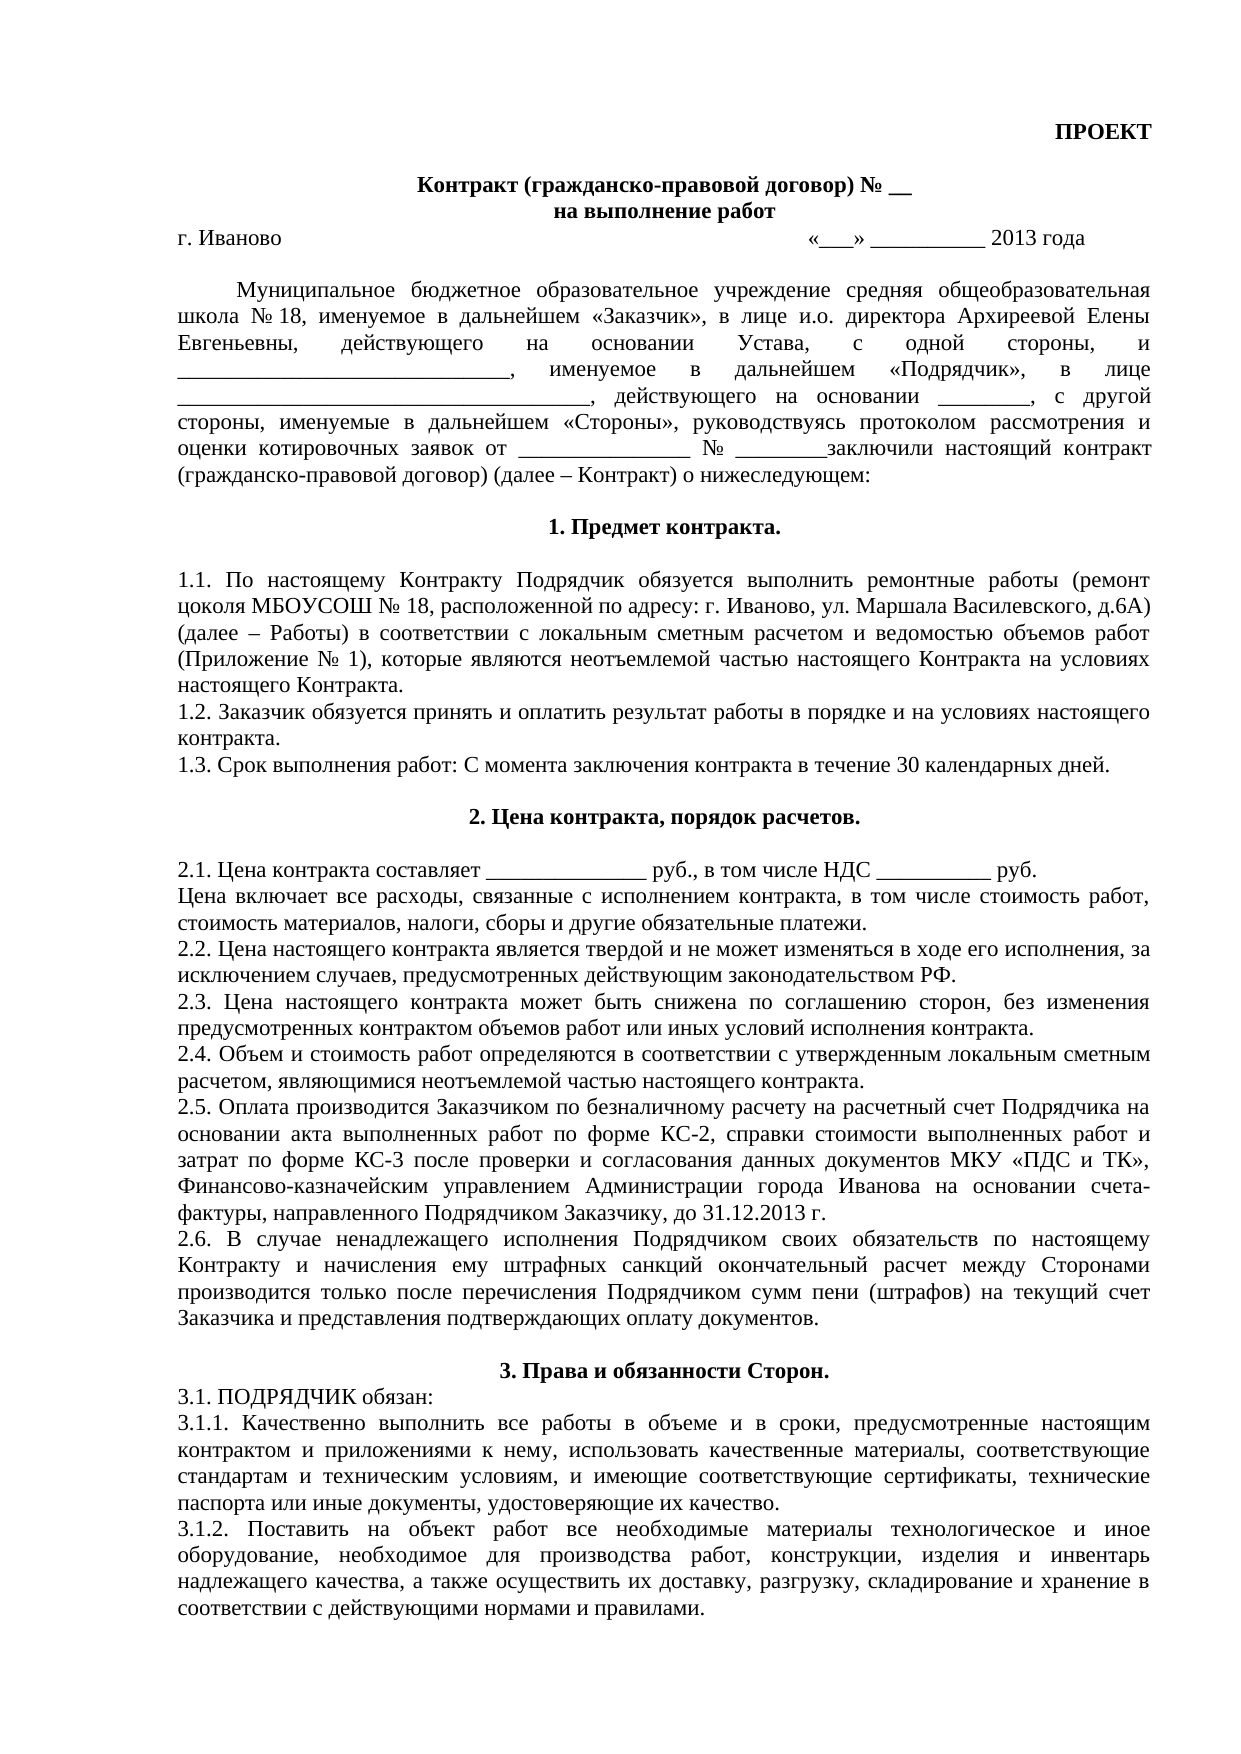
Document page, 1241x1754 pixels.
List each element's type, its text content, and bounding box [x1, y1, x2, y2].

text 2. Цена контракта, порядок расчетов. [177, 803, 1152, 830]
text Цена включает все расходы, связанные с исполнением контракта, в том числе стоимость работ, стоимость материалов, налоги, сборы и другие обязательные платежи. [177, 882, 1152, 935]
text 1.2. Заказчик обязуется принять и оплатить результат работы в порядке и на условиях настоящего контракта. [177, 698, 1152, 751]
text 3.1.1. Качественно выполнить все работы в объеме и в сроки, предусмотренные настоящим контрактом и приложениями к нему, использовать качественные материалы, соответствующие стандартам и техническим условиям, и имеющие соответствующие сертификаты, технические паспорта или иные документы, удостоверяющие их качество. [177, 1409, 1152, 1515]
text 1.3. Срок выполнения работ: С момента заключения контракта в течение 30 календарных дней. [177, 751, 1152, 777]
text на выполнение работ [177, 197, 1152, 223]
text 2.5. Оплата производится Заказчиком по безналичному расчету на расчетный счет Подрядчика на основании акта выполненных работ по форме КС-2, справки стоимости выполненных работ и затрат по форме КС-3 после проверки и согласования данных документов МКУ «ПДС и ТК», Финансово-казначейским управлением Администрации города Иванова на основании счета-фактуры, направленного Подрядчиком Заказчику, до 31.12.2013 г. [177, 1093, 1152, 1225]
text ПРОЕКТ [177, 118, 1152, 144]
text 1.1. По настоящему Контракту Подрядчик обязуется выполнить ремонтные работы (ремонт цоколя МБОУСОШ № 18, расположенной по адресу: г. Иваново, ул. Маршала Василевского, д.6А) (далее – Работы) в соответствии с локальным сметным расчетом и ведомостью объемов работ (Приложение № 1), которые являются неотъемлемой частью настоящего Контракта на условиях настоящего Контракта. [177, 566, 1152, 698]
text 2.1. Цена контракта составляет ______________ руб., в том числе НДС __________ руб. [177, 856, 1152, 882]
text 3.1.2. Поставить на объект работ все необходимые материалы технологическое и иное оборудование, необходимое для производства работ, конструкции, изделия и инвентарь надлежащего качества, а также осуществить их доставку, разгрузку, складирование и хранение в соответствии с действующими нормами и правилами. [177, 1515, 1152, 1620]
text 2.3. Цена настоящего контракта может быть снижена по соглашению сторон, без изменения предусмотренных контрактом объемов работ или иных условий исполнения контракта. [177, 988, 1152, 1041]
text 2.2. Цена настоящего контракта является твердой и не может изменяться в ходе его исполнения, за исключением случаев, предусмотренных действующим законодательством РФ. [177, 935, 1152, 988]
text 2.4. Объем и стоимость работ определяются в соответствии с утвержденным локальным сметным расчетом, являющимися неотъемлемой частью настоящего контракта. [177, 1041, 1152, 1093]
text г. Иваново «___» __________ 2013 года [177, 223, 1152, 250]
text 2.6. В случае ненадлежащего исполнения Подрядчиком своих обязательств по настоящему Контракту и начисления ему штрафных санкций окончательный расчет между Сторонами производится только после перечисления Подрядчиком сумм пени (штрафов) на текущий счет Заказчика и представления подтверждающих оплату документов. [177, 1225, 1152, 1330]
text Муниципальное бюджетное образовательное учреждение средняя общеобразовательная школа № 18, именуемое в дальнейшем «Заказчик», в лице и.о. директора Архиреевой Елены Евгеньевны, действующего на основании Устава, с одной стороны, и _____________________________, именуемое в дальнейшем «Подрядчик», в лице ____________________________________, действующего на основании ________, с другой стороны, именуемые в дальнейшем «Стороны», руководствуясь протоколом рассмотрения и оценки котировочных заявок от _______________ № ________заключили настоящий контракт (гражданско-правовой договор) (далее – Контракт) о нижеследующем: [177, 276, 1152, 487]
text 3.1. ПОДРЯДЧИК обязан: [177, 1383, 1152, 1409]
text 3. Права и обязанности Сторон. [177, 1357, 1152, 1383]
text Контракт (гражданско-правовой договор) № __ [177, 171, 1152, 197]
text 1. Предмет контракта. [177, 513, 1152, 540]
